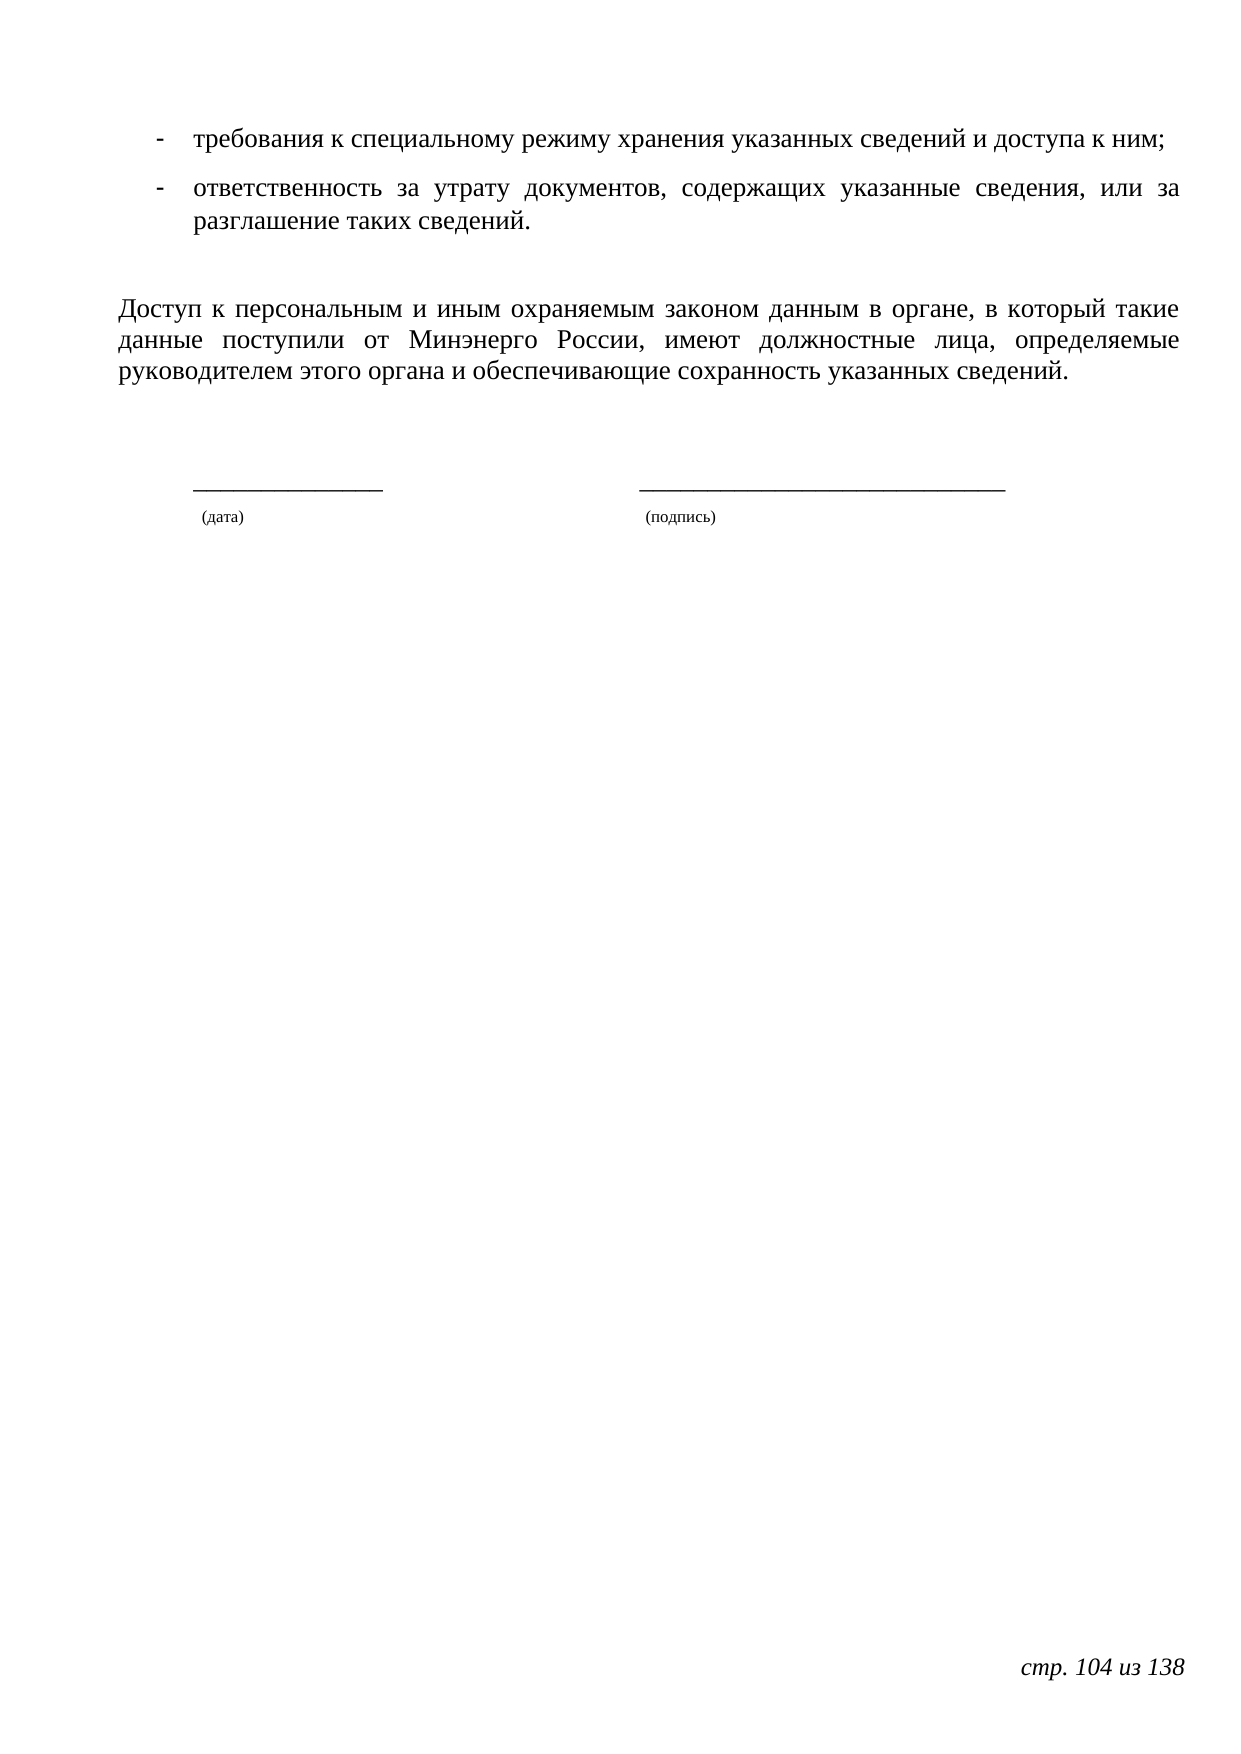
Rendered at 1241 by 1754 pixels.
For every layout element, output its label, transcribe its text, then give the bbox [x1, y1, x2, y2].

text (дата) (подпись) [134, 506, 1181, 540]
text ______________ ___________________________ [193, 463, 1181, 494]
list ответственность за утрату документов, содержащих указанные сведения, или за разглашение таких сведений. [156, 167, 1181, 236]
text Доступ к персональным и иным охраняемым законом данным в органе, в который такие данные поступили от Минэнерго России, имеют должностные лица, определяемые руководителем этого органа и обеспечивающие сохранность указанных сведений. [118, 292, 1181, 385]
list требования к специальному режиму хранения указанных сведений и доступа к ним; [156, 118, 1181, 155]
